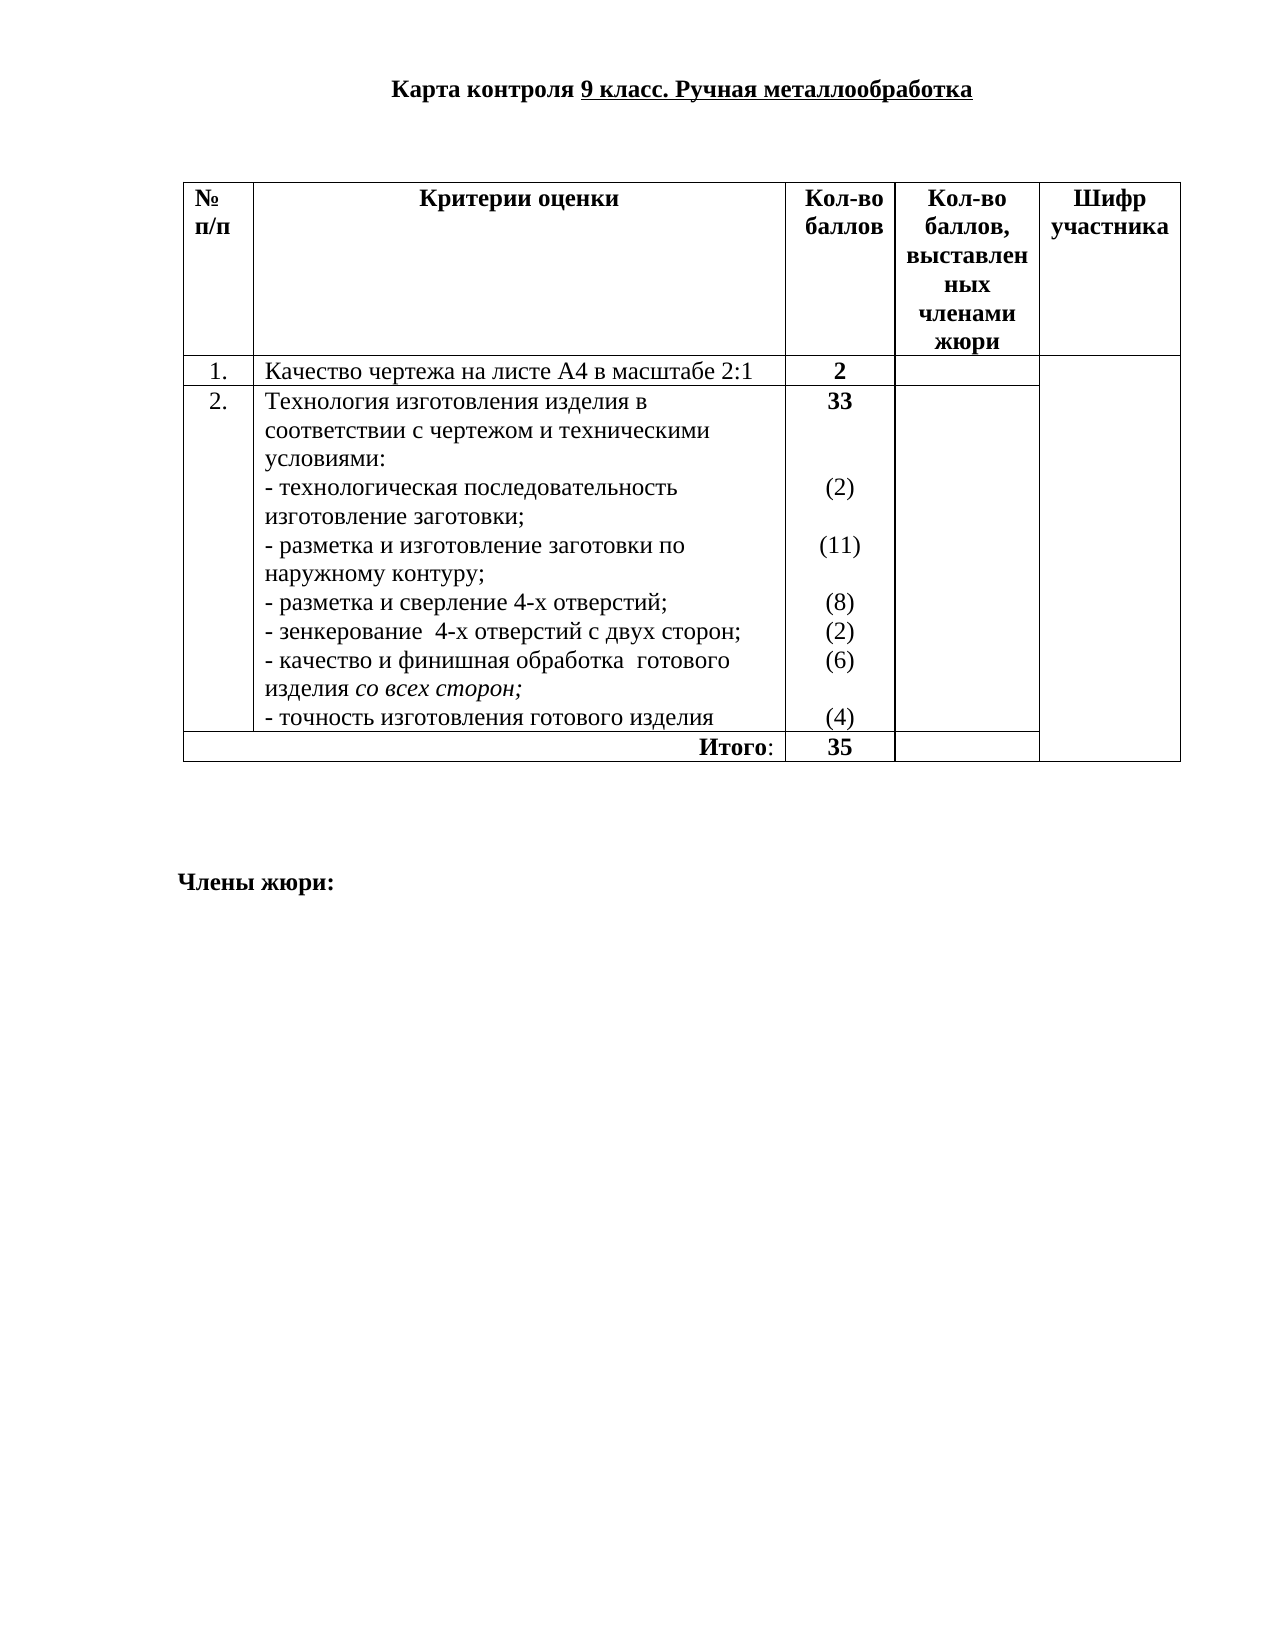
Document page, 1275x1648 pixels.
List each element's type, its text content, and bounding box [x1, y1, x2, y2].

text Члены жюри: [177, 867, 1186, 895]
table_cell 1. [184, 356, 253, 385]
table_cell Качество чертежа на листе А4 в масштабе 2:1 [254, 356, 785, 385]
table_header № п/п [184, 183, 253, 355]
table_cell 35 [786, 732, 894, 761]
table_cell [1040, 356, 1180, 761]
table_cell [896, 356, 1039, 385]
table_cell Технология изготовления изделия в соответствии с чертежом и техническими условиями: - технологическая последовательность изготовление заготовки; - разметка и изготовление заготовки по наружному контуру; - разметка и сверление 4-х отверстий; - зенкерование 4-х отверстий с двух сторон; - качество и финишная обработка готового изделия со всех сторон; - точность изготовления готового изделия [254, 386, 785, 731]
table_cell 2 [786, 356, 894, 385]
table_cell [896, 386, 1039, 731]
table_cell 2. [184, 386, 253, 731]
table_header Критерии оценки [254, 183, 785, 355]
table_cell [896, 732, 1039, 761]
table_cell 33 (2) (11) (8) (2) (6) (4) [786, 386, 894, 731]
text Карта контроля 9 класс. Ручная металлообработка [177, 74, 1186, 103]
table_cell Итого: [184, 732, 785, 761]
table_header Кол-во баллов [786, 183, 894, 355]
table_header Шифр участника [1040, 183, 1180, 355]
table_header Кол-во баллов, выставлен ных членами жюри [896, 183, 1039, 355]
